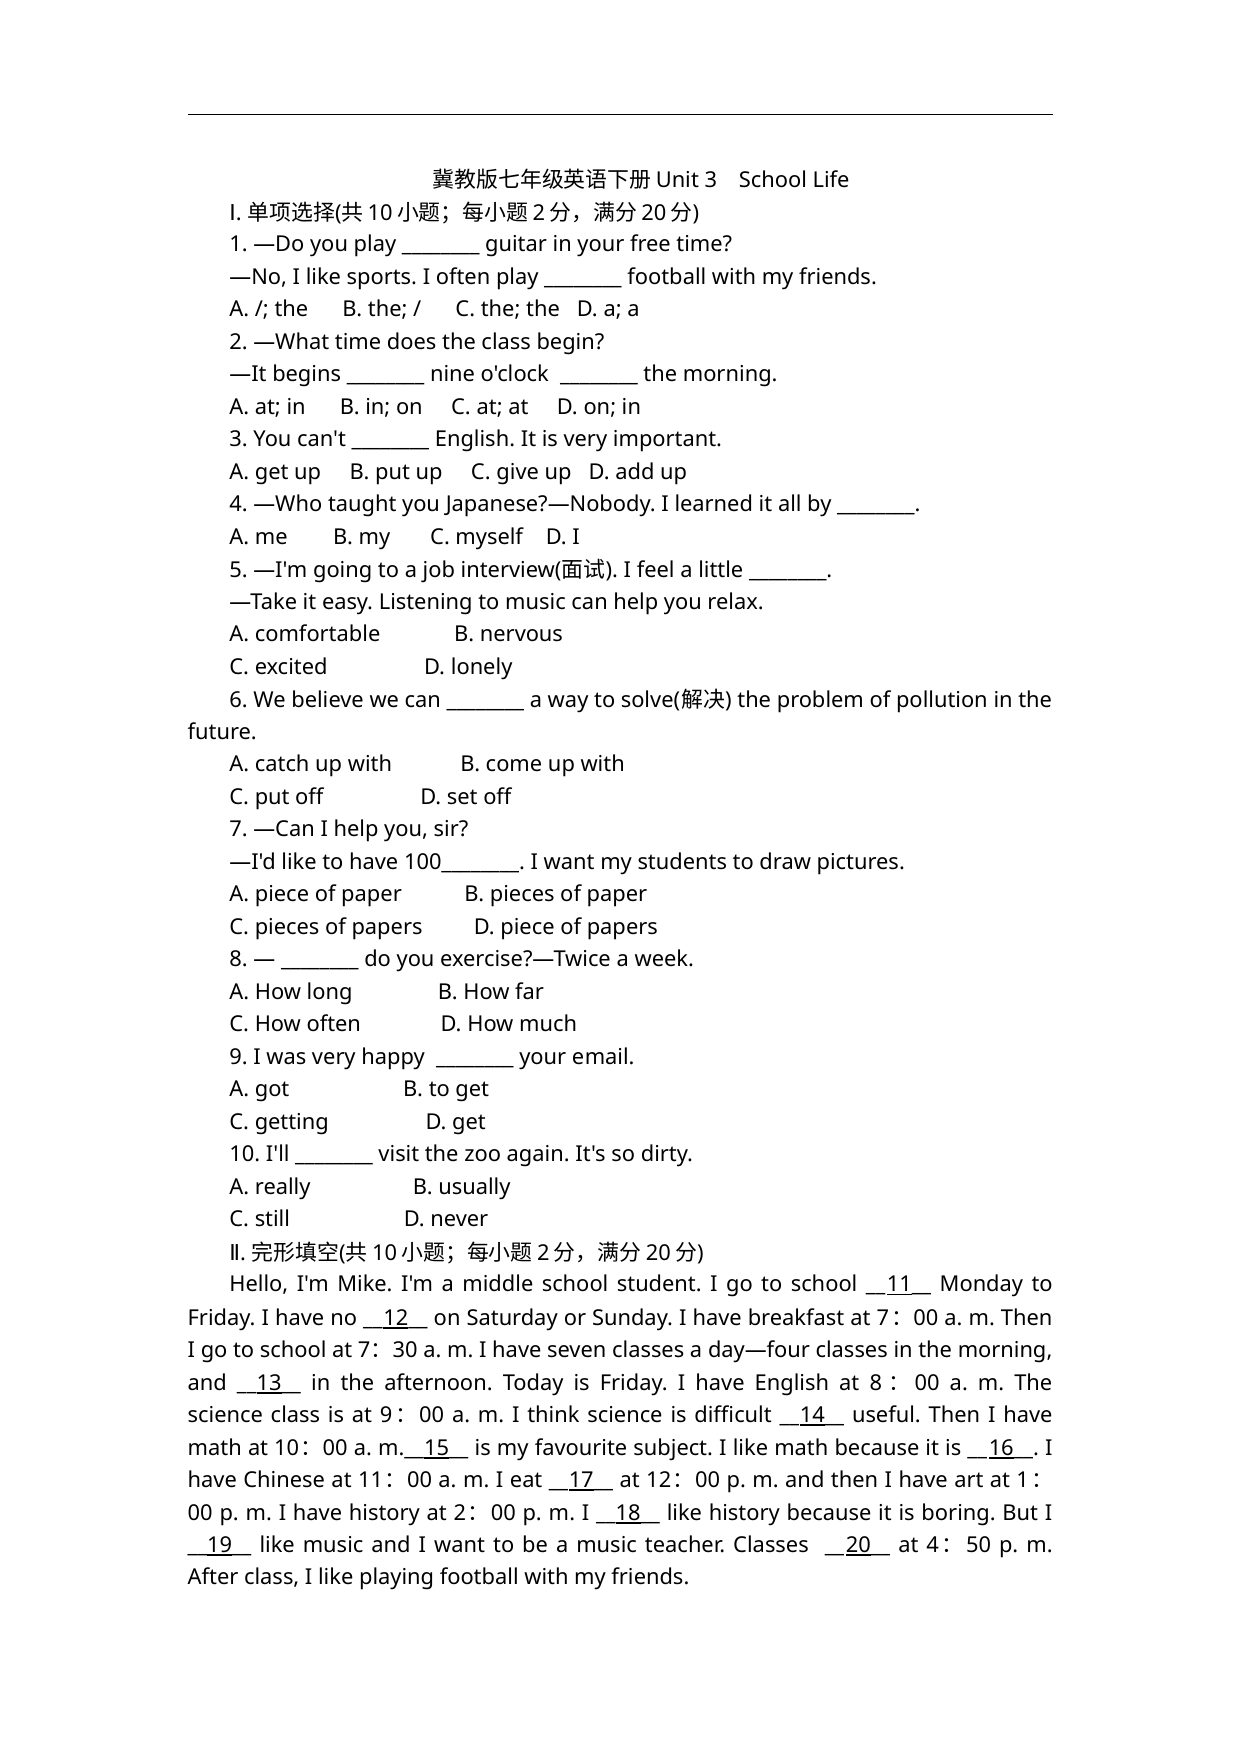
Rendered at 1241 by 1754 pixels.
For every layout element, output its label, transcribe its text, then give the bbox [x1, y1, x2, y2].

text A. at; in B. in; on C. at; at D. on; in [187, 389, 1053, 422]
text A. piece of paper B. pieces of paper [187, 877, 1053, 909]
text 6. We believe we can ________ a way to solve(解决) the problem of pollution in the future. [187, 682, 1053, 747]
text A. get up B. put up C. give up D. add up [187, 454, 1053, 487]
text 3. You can't ________ English. It is very important. [187, 422, 1053, 454]
text A. How long B. How far [187, 974, 1053, 1007]
text C. still D. never [187, 1202, 1053, 1234]
text —Take it easy. Listening to music can help you relax. [187, 584, 1053, 617]
text A. me B. my C. myself D. I [187, 519, 1053, 552]
text 4. —Who taught you Japanese?—Nobody. I learned it all by ________. [187, 487, 1053, 519]
text A. comfortable B. nervous [187, 617, 1053, 649]
text A. catch up with B. come up with [187, 747, 1053, 779]
text 5. —I'm going to a job interview(面试). I feel a little ________. [187, 552, 1053, 584]
text A. got B. to get [187, 1072, 1053, 1104]
text —I'd like to have 100________. I want my students to draw pictures. [187, 844, 1053, 877]
text 9. I was very happy ________ your e­mail. [187, 1039, 1053, 1072]
text C. How often D. How much [187, 1007, 1053, 1039]
text Hello, I'm Mike. I'm a middle school student. I go to school __11__ Monday to Friday. I have no __12__ on Saturday or Sunday. I have breakfast at 7：00 a. m. Then I go to school at 7：30 a. m. I have seven classes a day—four classes in the morning, and __13__ in the afternoon. Today is Friday. I have English at 8：00 a. m. The science class is at 9：00 a. m. I think science is difficult __14__ useful. Then I have math at 10：00 a. m.__15__ is my favourite subject. I like math because it is __16__. I have Chinese at 11：00 a. m. I eat __17__ at 12：00 p. m. and then I have art at 1：00 p. m. I have history at 2：00 p. m. I __18__ like history because it is boring. But I __19__ like music and I want to be a music teacher. Classes __20__ at 4：50 p. m. After class, I like playing football with my friends. [187, 1267, 1053, 1592]
text C. getting D. get [187, 1104, 1053, 1137]
text 2. —What time does the class begin? [187, 324, 1053, 357]
text A. /; the B. the; / C. the; the D. a; a [187, 292, 1053, 324]
text A. really B. usually [187, 1169, 1053, 1202]
text C. pieces of papers D. piece of papers [187, 909, 1053, 942]
text —It begins ________ nine o'clock ________ the morning. [187, 357, 1053, 389]
text 7. —Can I help you, sir? [187, 812, 1053, 844]
text —No, I like sports. I often play ________ football with my friends. [187, 259, 1053, 292]
text 10. I'll ________ visit the zoo again. It's so dirty. [187, 1137, 1053, 1169]
text 冀教版七年级英语下册Unit 3 School Life [187, 162, 1053, 194]
text 8. — ________ do you exercise?—Twice a week. [187, 942, 1053, 974]
text Ⅱ. 完形填空(共10小题；每小题2分，满分20分) [187, 1234, 1053, 1267]
text C. put off D. set off [187, 779, 1053, 812]
text Ⅰ. 单项选择(共10小题；每小题2分，满分20分) [187, 194, 1053, 227]
text 1. —Do you play ________ guitar in your free time? [187, 227, 1053, 259]
text C. excited D. lonely [187, 649, 1053, 682]
